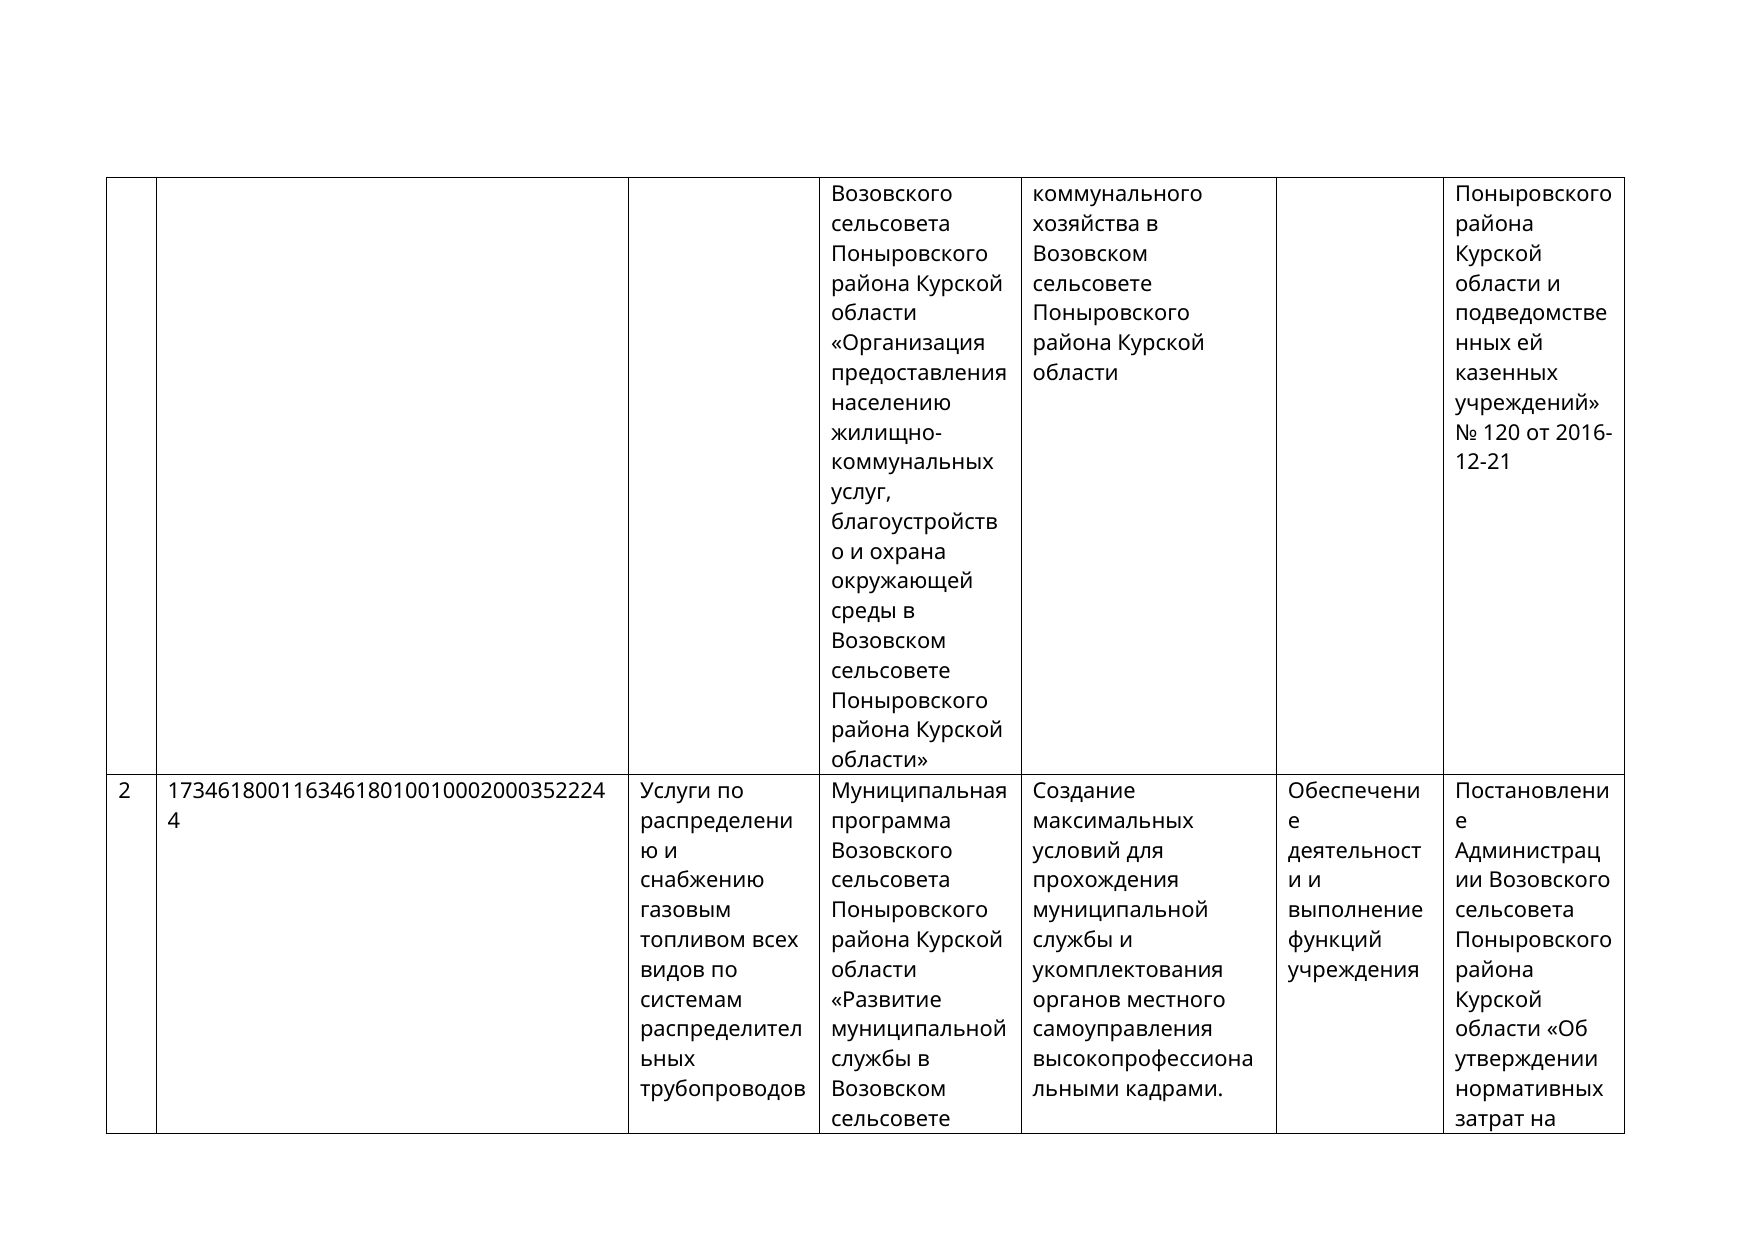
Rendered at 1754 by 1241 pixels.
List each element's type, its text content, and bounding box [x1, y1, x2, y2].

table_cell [157, 178, 628, 774]
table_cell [1022, 775, 1276, 1133]
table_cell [1277, 178, 1443, 774]
table_cell 1 [107, 178, 156, 774]
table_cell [820, 775, 1021, 1133]
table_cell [1444, 775, 1624, 1133]
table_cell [629, 178, 819, 774]
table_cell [157, 775, 628, 1133]
table_cell 2 [107, 775, 156, 1133]
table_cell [1444, 178, 1624, 774]
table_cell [629, 775, 819, 1133]
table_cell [1277, 775, 1443, 1133]
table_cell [1022, 178, 1276, 774]
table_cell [820, 178, 1021, 774]
